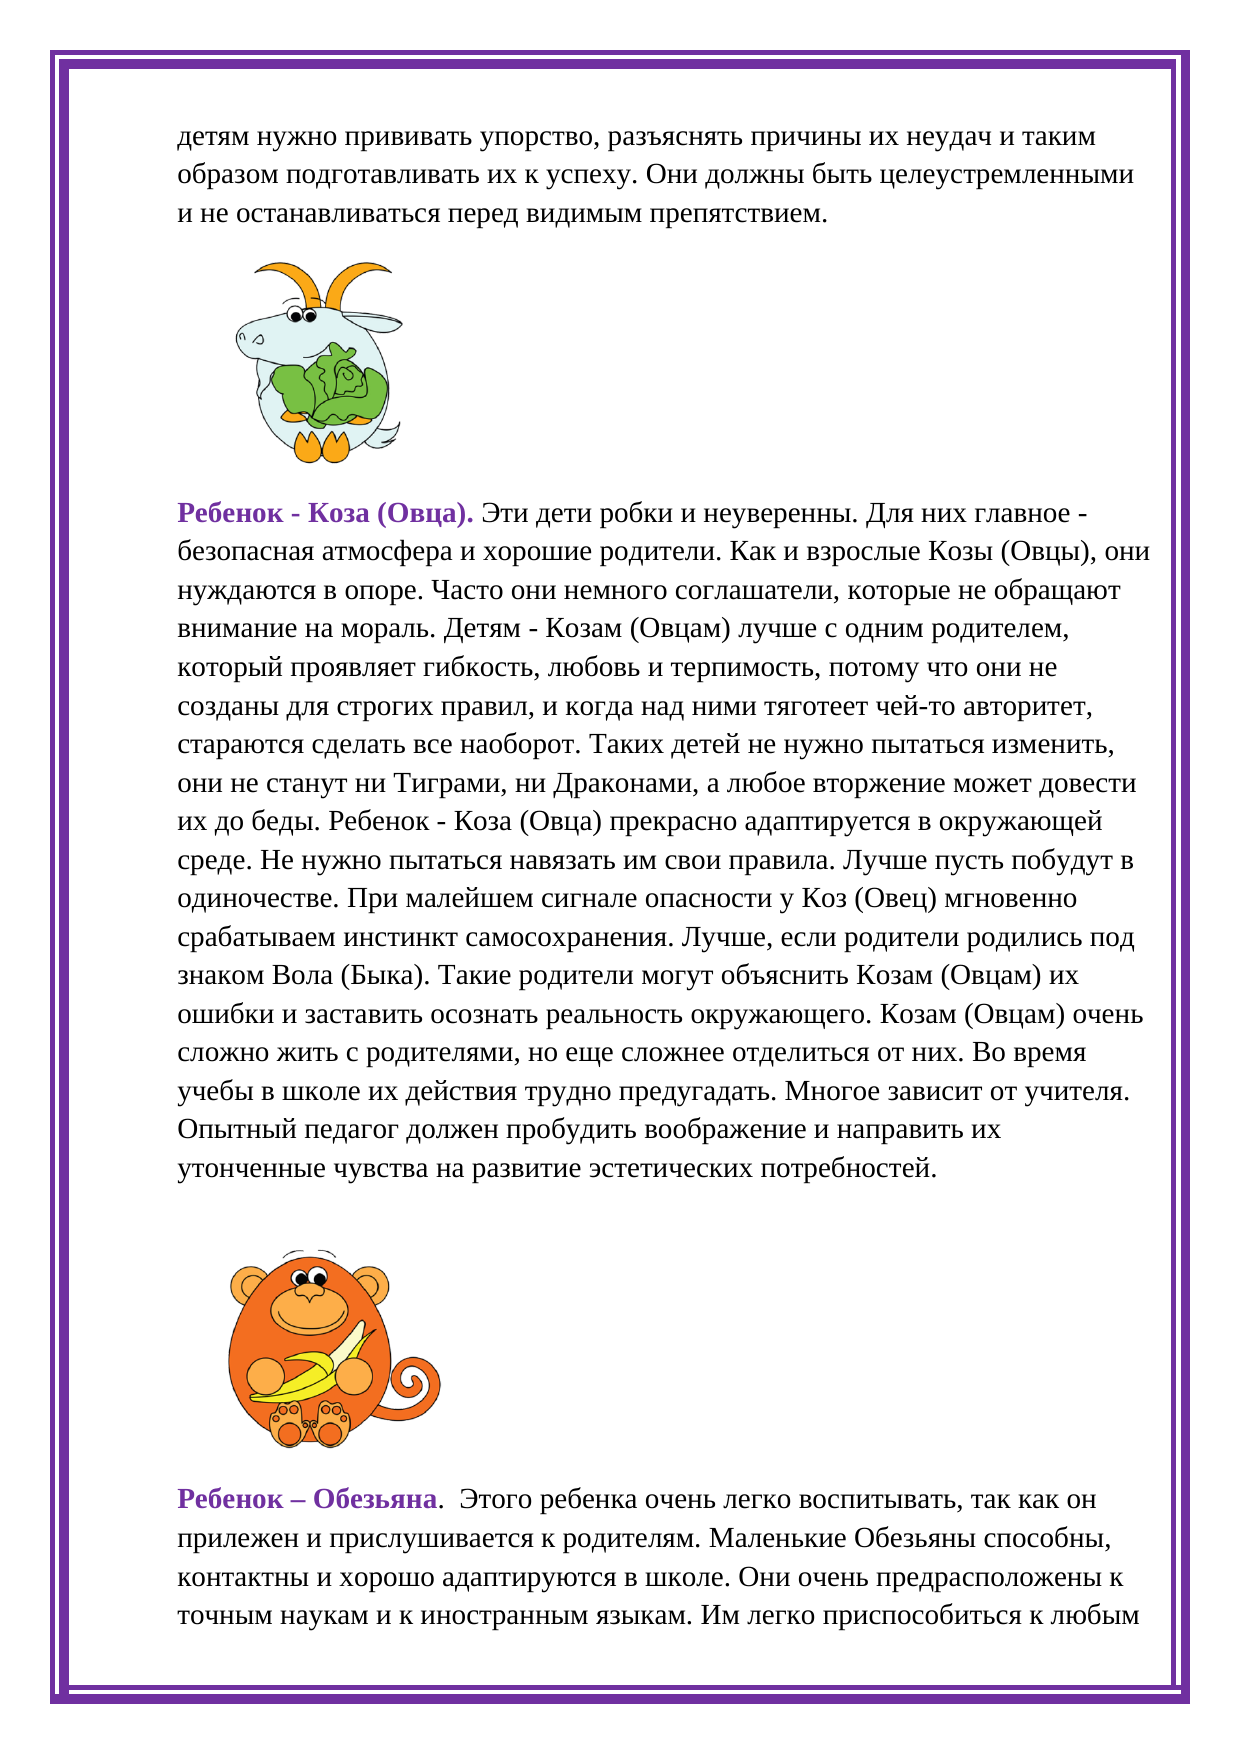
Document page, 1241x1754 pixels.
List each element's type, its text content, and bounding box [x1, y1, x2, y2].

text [177, 118, 1152, 229]
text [177, 1482, 1152, 1631]
picture [177, 254, 465, 470]
text Ребенок - Коза (Овца). Эти дети робки и неуверенны. Для них главное - безопасная атмосфера и хорошие родители. Как и взрослые Козы (Овцы), они нуждаются в опоре. Часто они немного соглашатели, которые не обращают внимание на мораль. Детям - Козам (Овцам) лучше с одним родителем, который проявляет гибкость, любовь и терпимость, потому что они не созданы для строгих правил, и когда над ними тяготеет чей-то авторитет, стараются сделать все наоборот. Таких детей не нужно пытаться изменить, они не станут ни Тиграми, ни Драконами, а любое вторжение может довести их до беды. Ребенок - Коза (Овца) прекрасно адаптируется в окружающей среде. Не нужно пытаться навязать им свои правила. Лучше пусть побудут в одиночестве. При малейшем сигнале опасности у Коз (Овец) мгновенно срабатываем инстинкт самосохранения. Лучше, если родители родились под знаком Вола (Быка). Такие родители могут объяснить Козам (Овцам) их ошибки и заставить осознать реальность окружающего. Козам (Овцам) очень сложно жить с родителями, но еще сложнее отделиться от них. Во время учебы в школе их действия трудно предугадать. Многое зависит от учителя. Опытный педагог должен пробудить воображение и направить их утонченные чувства на развитие эстетических потребностей. [177, 495, 1152, 1216]
picture [177, 1241, 465, 1457]
